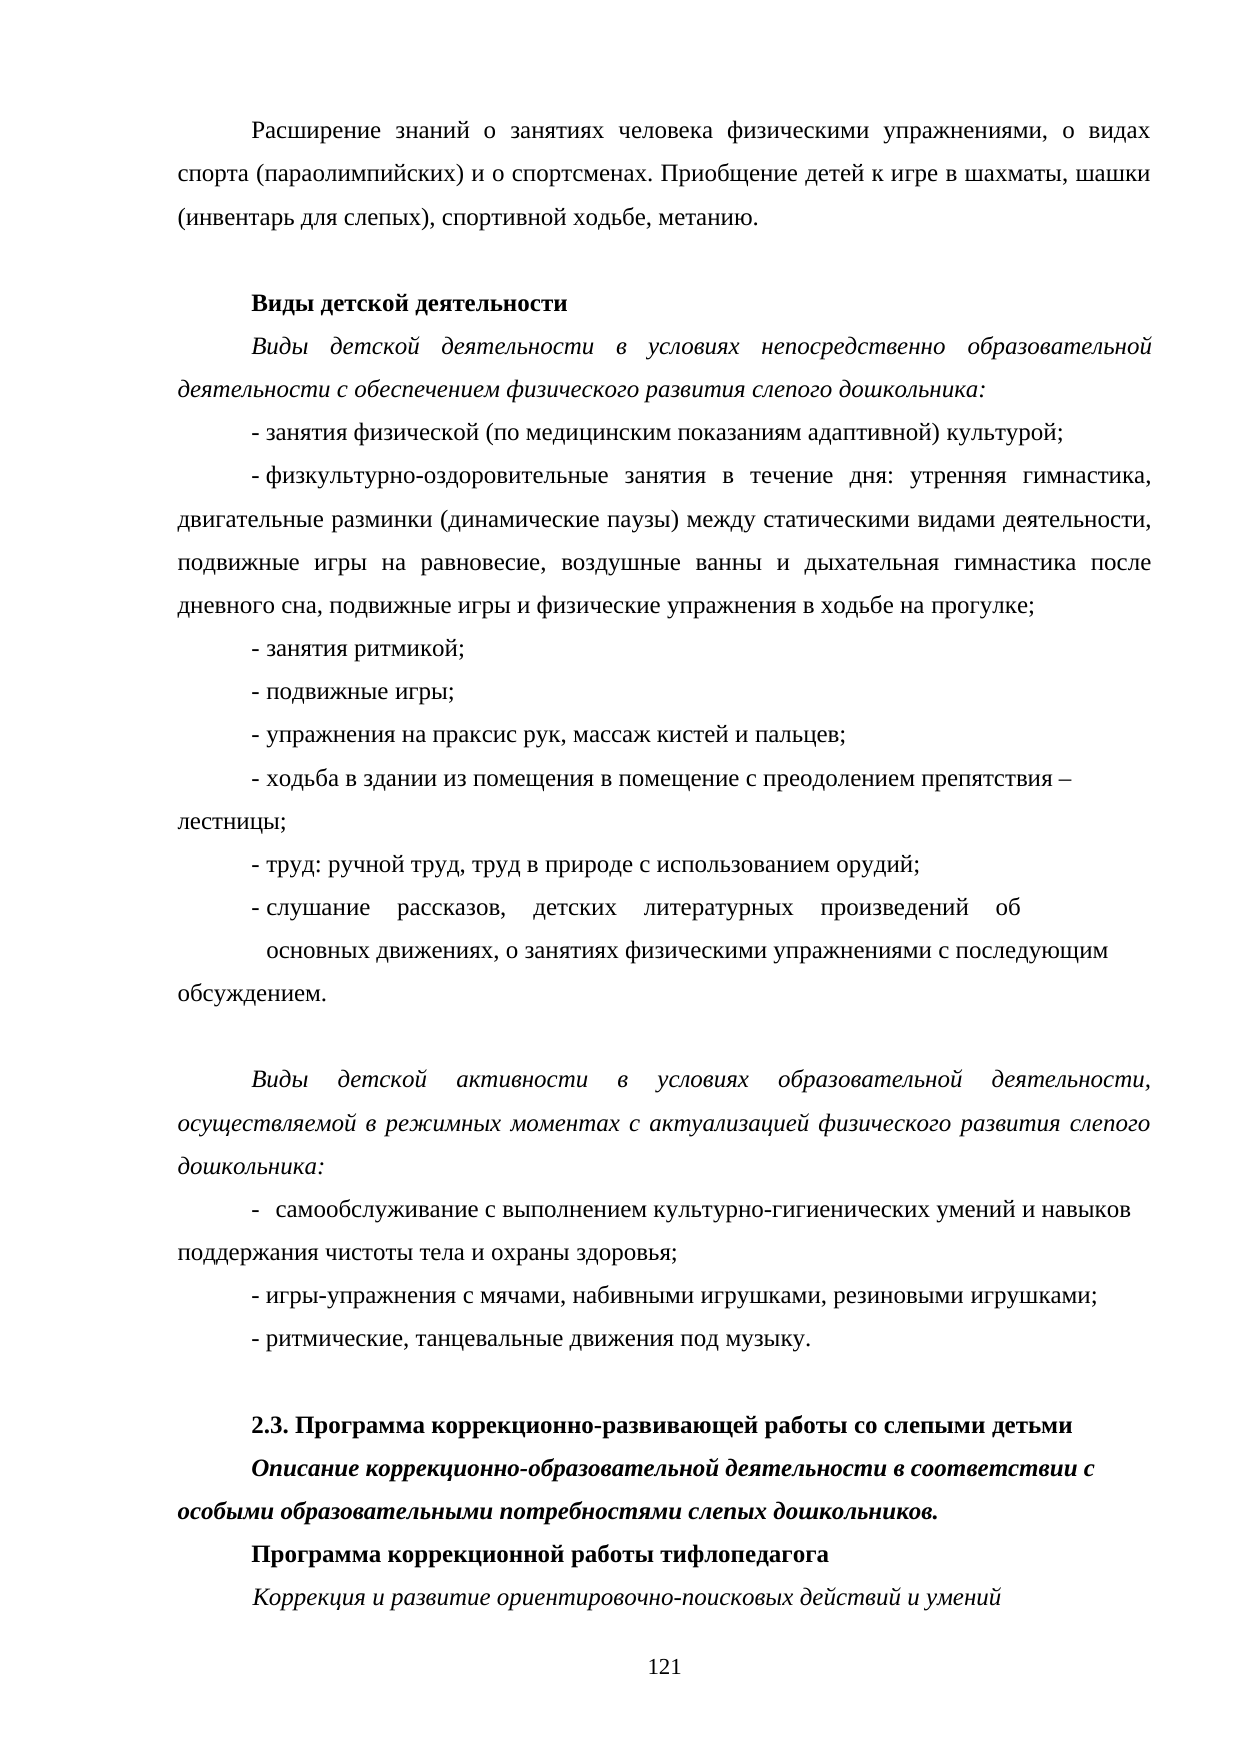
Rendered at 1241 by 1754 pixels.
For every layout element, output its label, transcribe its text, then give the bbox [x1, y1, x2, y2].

list труд: ручной труд, труд в природе с использованием орудий; [251, 849, 1176, 878]
text Программа коррекционной работы тифлопедагога [251, 1539, 1176, 1568]
list слушание рассказов, детских литературных произведений об основных движениях, о занятиях физическими упражнениями с последующим обсуждением. [177, 892, 1151, 1007]
subtitle Программа коррекционно-развивающей работы со слепыми детьми [251, 1410, 1176, 1439]
list упражнения на праксис рук, массаж кистей и пальцев; [251, 719, 1176, 748]
list самообслуживание с выполнением культурно-гигиенических умений и навыков поддержания чистоты тела и охраны здоровья; [177, 1194, 1152, 1266]
list занятия физической (по медицинским показаниям адаптивной) культурой; [177, 417, 1176, 446]
text Виды детской активности в условиях образовательной деятельности, осуществляемой в режимных моментах с актуализацией физического развития слепого дошкольника: [177, 1064, 1151, 1179]
list физкультурно-оздоровительные занятия в течение дня: утренняя гимнастика, двигательные разминки (динамические паузы) между статическими видами деятельности, подвижные игры на равновесие, воздушные ванны и дыхательная гимнастика после дневного сна, подвижные игры и физические упражнения в ходьбе на прогулке; [177, 461, 1152, 619]
text Виды детской деятельности в условиях непосредственно образовательной деятельности с обеспечением физического развития слепого дошкольника: [177, 331, 1152, 403]
text Коррекция и развитие ориентировочно-поисковых действий и умений [252, 1582, 1176, 1611]
text Расширение знаний о занятиях человека физическими упражнениями, о видах спорта (параолимпийских) и о спортсменах. Приобщение детей к игре в шахматы, шашки (инвентарь для слепых), спортивной ходьбе, метанию. [177, 115, 1151, 230]
list ходьба в здании из помещения в помещение с преодолением препятствия – лестницы; [177, 763, 1152, 834]
list подвижные игры; [251, 676, 1176, 705]
list ритмические, танцевальные движения под музыку. [177, 1323, 1176, 1352]
subtitle Виды детской деятельности [251, 288, 1176, 317]
list игры-упражнения с мячами, набивными игрушками, резиновыми игрушками; [177, 1280, 1176, 1309]
list занятия ритмикой; [251, 633, 1176, 662]
subtitle Описание коррекционно-образовательной деятельности в соответствии с особыми образовательными потребностями слепых дошкольников. [177, 1453, 1176, 1525]
